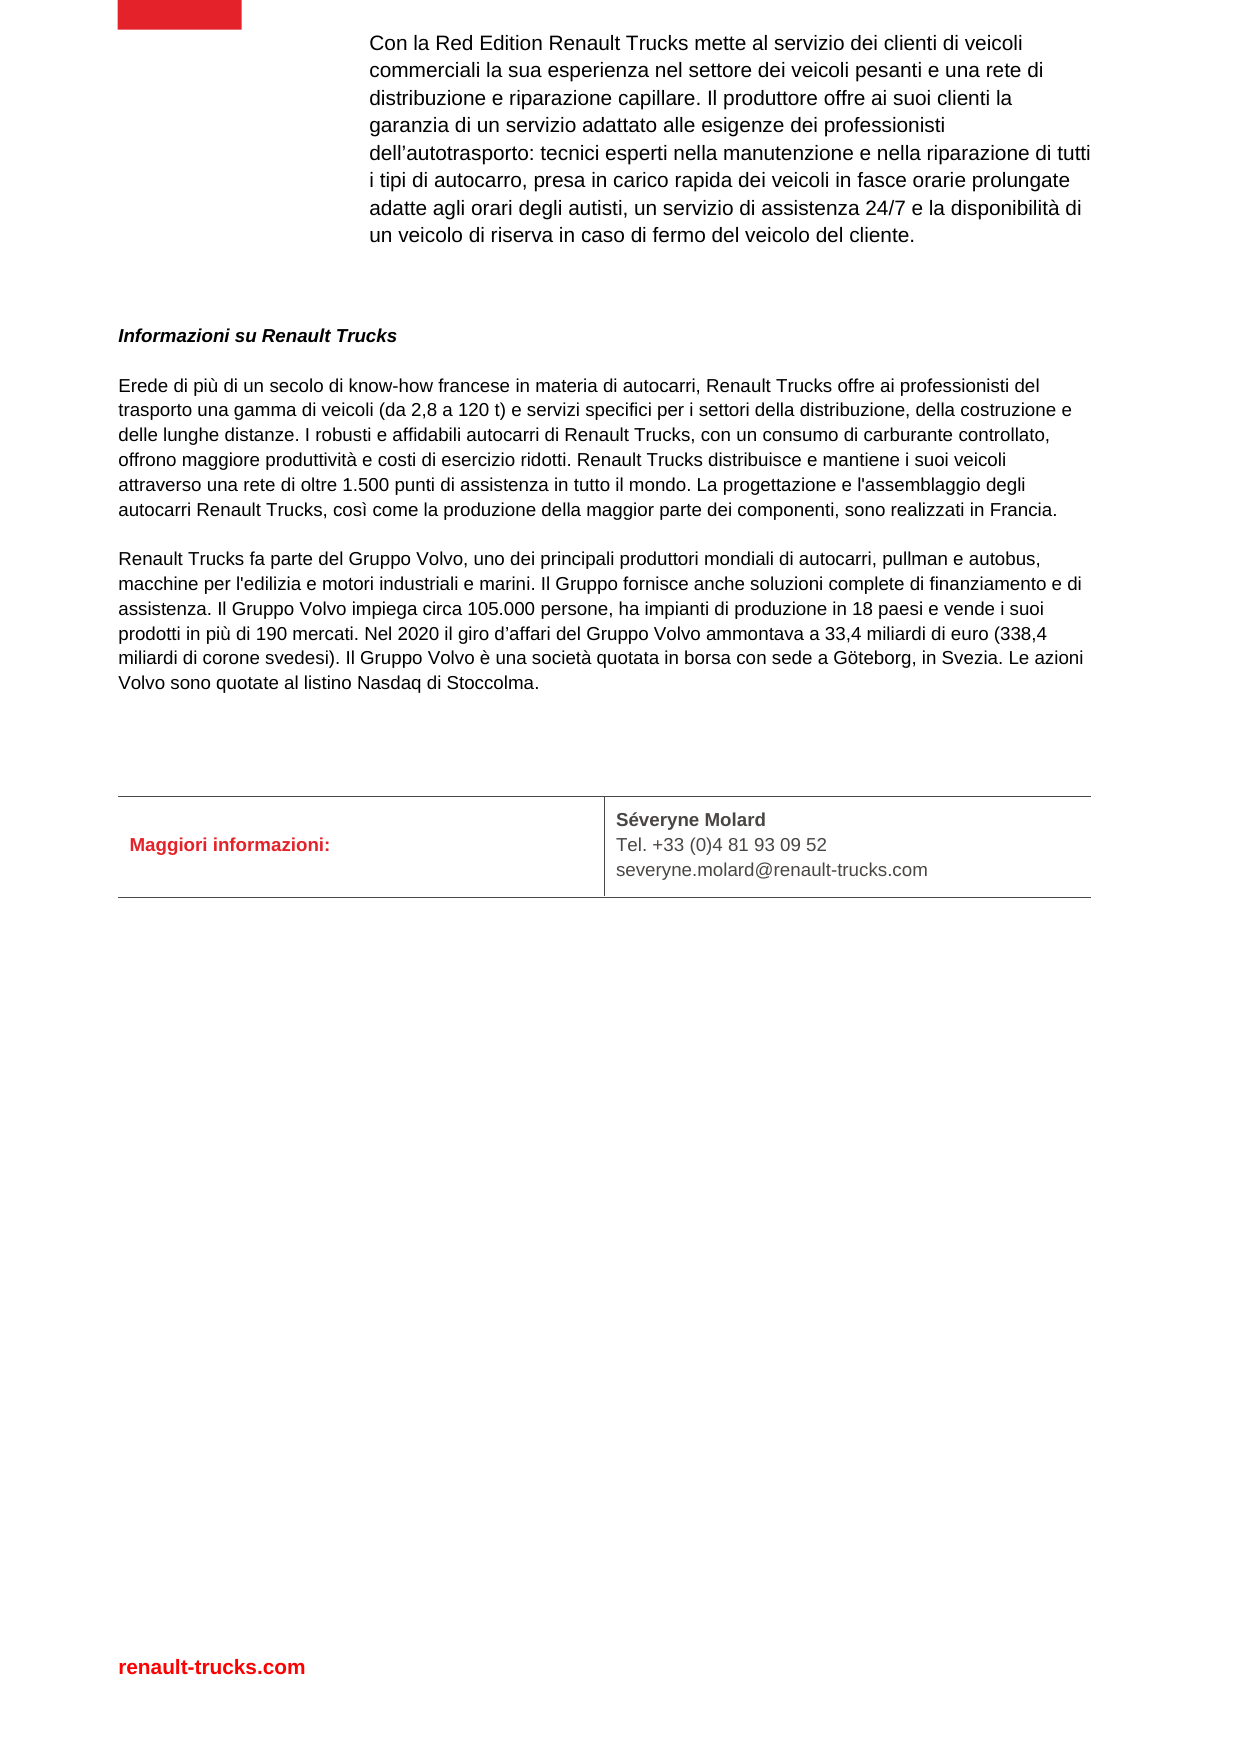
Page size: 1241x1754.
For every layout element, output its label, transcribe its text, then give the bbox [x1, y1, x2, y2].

table_header Maggiori informazioni: [118, 797, 604, 896]
text Renault Trucks fa parte del Gruppo Volvo, uno dei principali produttori mondiali di autocarri, pullman e autobus, macchine per l'edilizia e motori industriali e marini. Il Gruppo fornisce anche soluzioni complete di finanziamento e di assistenza. Il Gruppo Volvo impiega circa 105.000 persone, ha impianti di produzione in 18 paesi e vende i suoi prodotti in più di 190 mercati. Nel 2020 il giro d’affari del Gruppo Volvo ammontava a 33,4 miliardi di euro (338,4 miliardi di corone svedesi). Il Gruppo Volvo è una società quotata in borsa con sede a Göteborg, in Svezia. Le azioni Volvo sono quotate al listino Nasdaq di Stoccolma. [118, 548, 1093, 693]
table_header Séveryne Molard Tel. +33 (0)4 81 93 09 52 severyne.molard@renault-trucks.com [605, 797, 1091, 896]
text Erede di più di un secolo di know-how francese in materia di autocarri, Renault Trucks offre ai professionisti del trasporto una gamma di veicoli (da 2,8 a 120 t) e servizi specifici per i settori della distribuzione, della costruzione e delle lunghe distanze. I robusti e affidabili autocarri di Renault Trucks, con un consumo di carburante controllato, offrono maggiore produttività e costi di esercizio ridotti. Renault Trucks distribuisce e mantiene i suoi veicoli attraverso una rete di oltre 1.500 punti di assistenza in tutto il mondo. La progettazione e l'assemblaggio degli autocarri Renault Trucks, così come la produzione della maggior parte dei componenti, sono realizzati in Francia. [118, 374, 1093, 520]
text Informazioni su Renault Trucks [118, 325, 1093, 346]
text Con la Red Edition Renault Trucks mette al servizio dei clienti di veicoli commerciali la sua esperienza nel settore dei veicoli pesanti e una rete di distribuzione e riparazione capillare. Il produttore offre ai suoi clienti la garanzia di un servizio adattato alle esigenze dei professionisti dell’autotrasporto: tecnici esperti nella manutenzione e nella riparazione di tutti i tipi di autocarro, presa in carico rapida dei veicoli in fasce orarie prolungate adatte agli orari degli autisti, un servizio di assistenza 24/7 e la disponibilità di un veicolo di riserva in caso di fermo del veicolo del cliente. [369, 31, 1093, 247]
